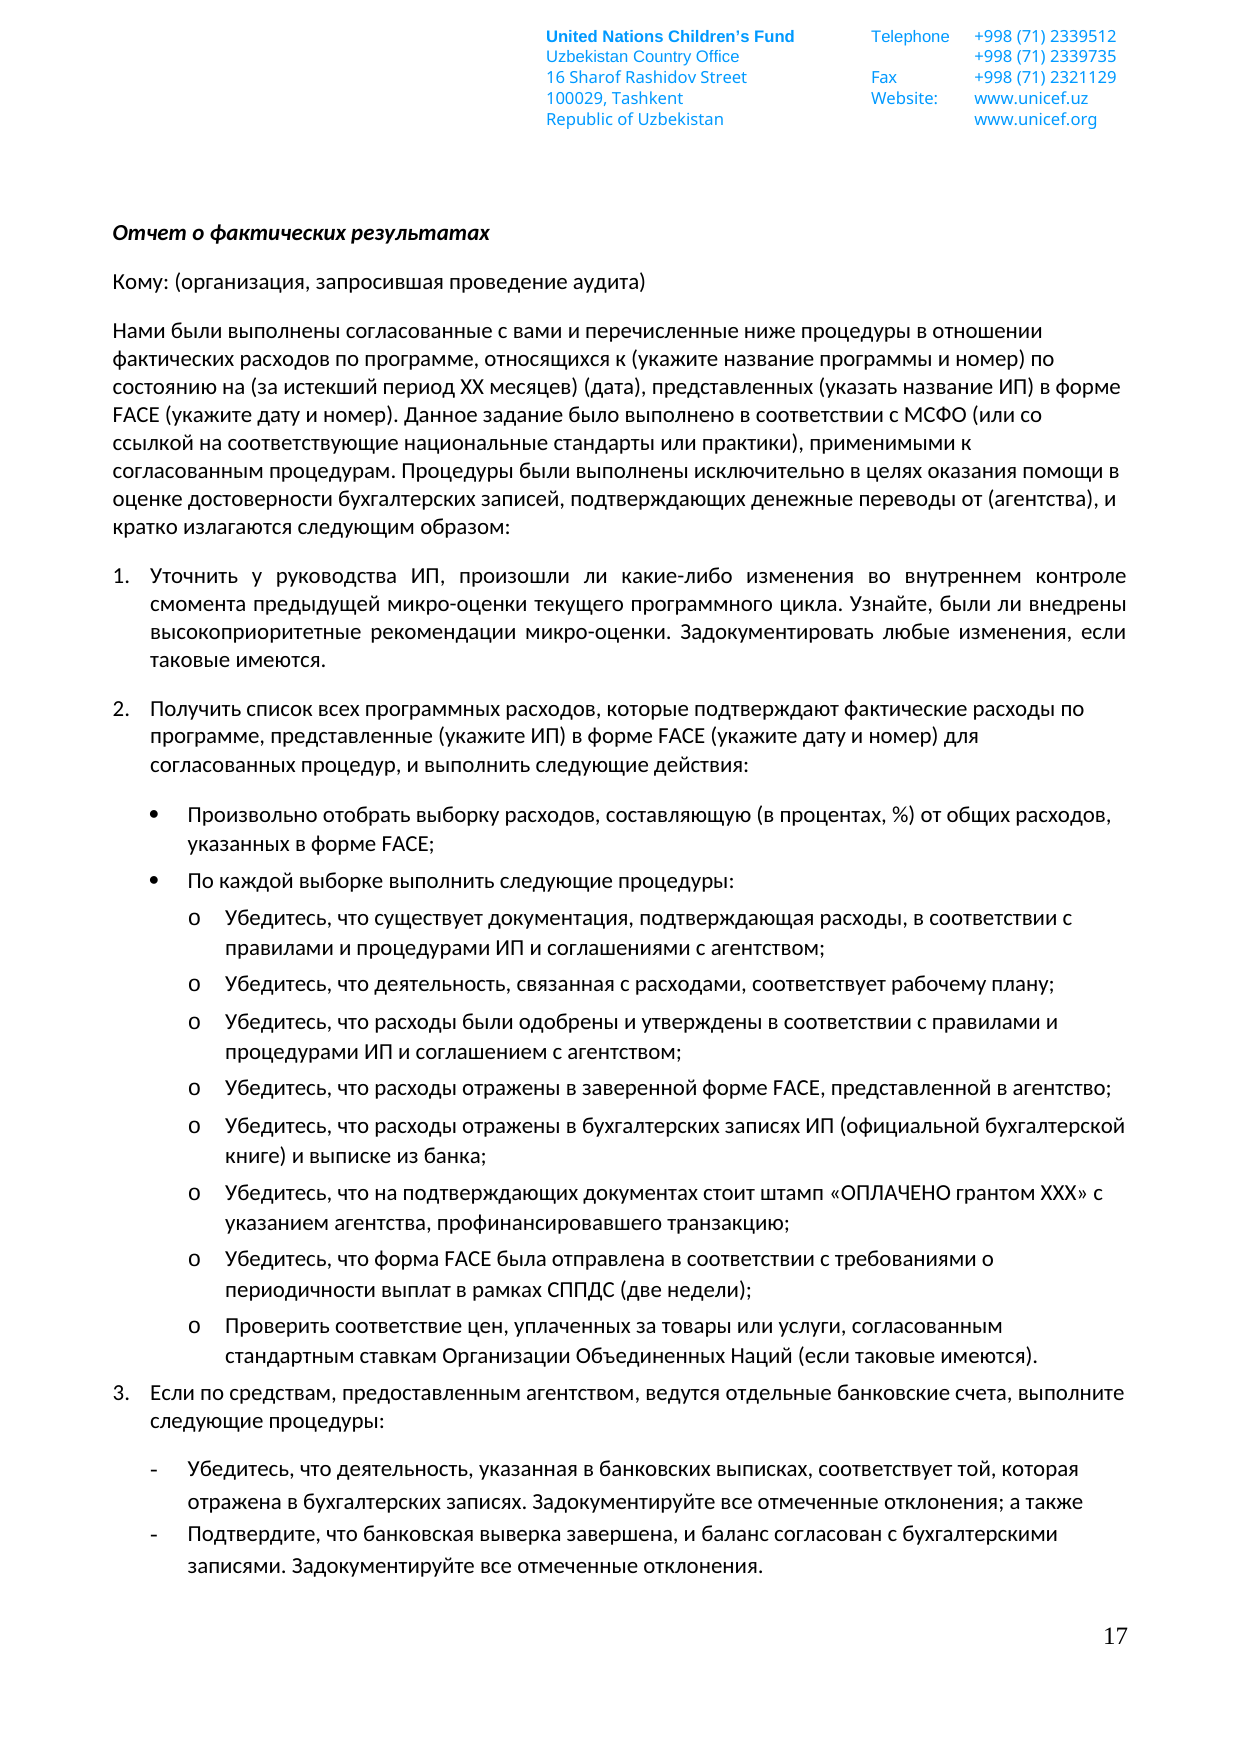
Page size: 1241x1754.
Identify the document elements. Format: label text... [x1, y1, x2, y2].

text Кому: (организация, запросившая проведение аудита) [112, 267, 1128, 295]
text Отчет о фактических результатах [112, 218, 1128, 246]
list Убедитесь, что деятельность, связанная с расходами, соответствует рабочему плану; [187, 969, 1128, 998]
list Проверить соответствие цен, уплаченных за товары или услуги, согласованным стандартным ставкам Организации Объединенных Наций (если таковые имеются). [187, 1311, 1128, 1369]
list Убедитесь, что форма FACE была отправлена ​​в соответствии с требованиями о периодичности выплат в рамках СППДС (две недели); [187, 1244, 1128, 1303]
list Убедитесь, что расходы были одобрены и утверждены в соответствии с правилами и процедурами ИП и соглашением с агентством; [187, 1007, 1128, 1065]
list Подтвердите, что банковская выверка завершена, и баланс согласован с бухгалтерскими записями. Задокументируйте все отмеченные отклонения. [150, 1519, 1128, 1579]
list Убедитесь, что деятельность, указанная в банковских выписках, соответствует той, которая отражена в бухгалтерских записях. Задокументируйте все отмеченные отклонения; а также [150, 1454, 1128, 1515]
list Убедитесь, что расходы отражены в заверенной форме FACE, представленной в агентство; [187, 1073, 1128, 1103]
list Получить список всех программных расходов, которые подтверждают фактические расходы по программе, представленные (укажите ИП) в форме FACE (укажите дату и номер) для согласованных процедур, и выполнить следующие действия: [112, 694, 1128, 778]
list Убедитесь, что на подтверждающих документах стоит штамп «ОПЛАЧЕНО грантом XXX» с указанием агентства, профинансировавшего транзакцию; [187, 1178, 1128, 1236]
list Убедитесь, что расходы отражены в бухгалтерских записях ИП (официальной бухгалтерской книге) и выписке из банка; [187, 1111, 1128, 1169]
list Уточнить у руководства ИП, произошли ли какие-либо изменения во внутреннем контроле смомента предыдущей микро-оценки текущего программного цикла. Узнайте, были ли внедрены высокоприоритетные рекомендации микро-оценки. Задокументировать любые изменения, если таковые имеются. [112, 561, 1128, 673]
text Произвольно отобрать выборку расходов, составляющую (в процентах, %) от общих расходов, указанных в форме FACE; [150, 798, 1128, 857]
list Убедитесь, что существует документация, подтверждающая расходы, в соответствии с правилами и процедурами ИП и соглашениями с агентством; [187, 903, 1128, 961]
text По каждой выборке выполнить следующие процедуры: [150, 865, 1128, 894]
text Нами были выполнены согласованные с вами и перечисленные ниже процедуры в отношении фактических расходов по программе, относящихся к (укажите название программы и номер) по состоянию на (за истекший период ХХ месяцев) (дата), представленных (указать название ИП) в форме FACE (укажите дату и номер). Данное задание было выполнено в соответствии с МСФО (или со ссылкой на соответствующие национальные стандарты или практики), применимыми к согласованным процедурам. Процедуры были выполнены исключительно в целях оказания помощи в оценке достоверности бухгалтерских записей, подтверждающих денежные переводы от (агентства), и кратко излагаются следующим образом: [112, 316, 1128, 540]
list Если по средствам, предоставленным агентством, ведутся отдельные банковские счета, выполните следующие процедуры: [112, 1378, 1128, 1434]
